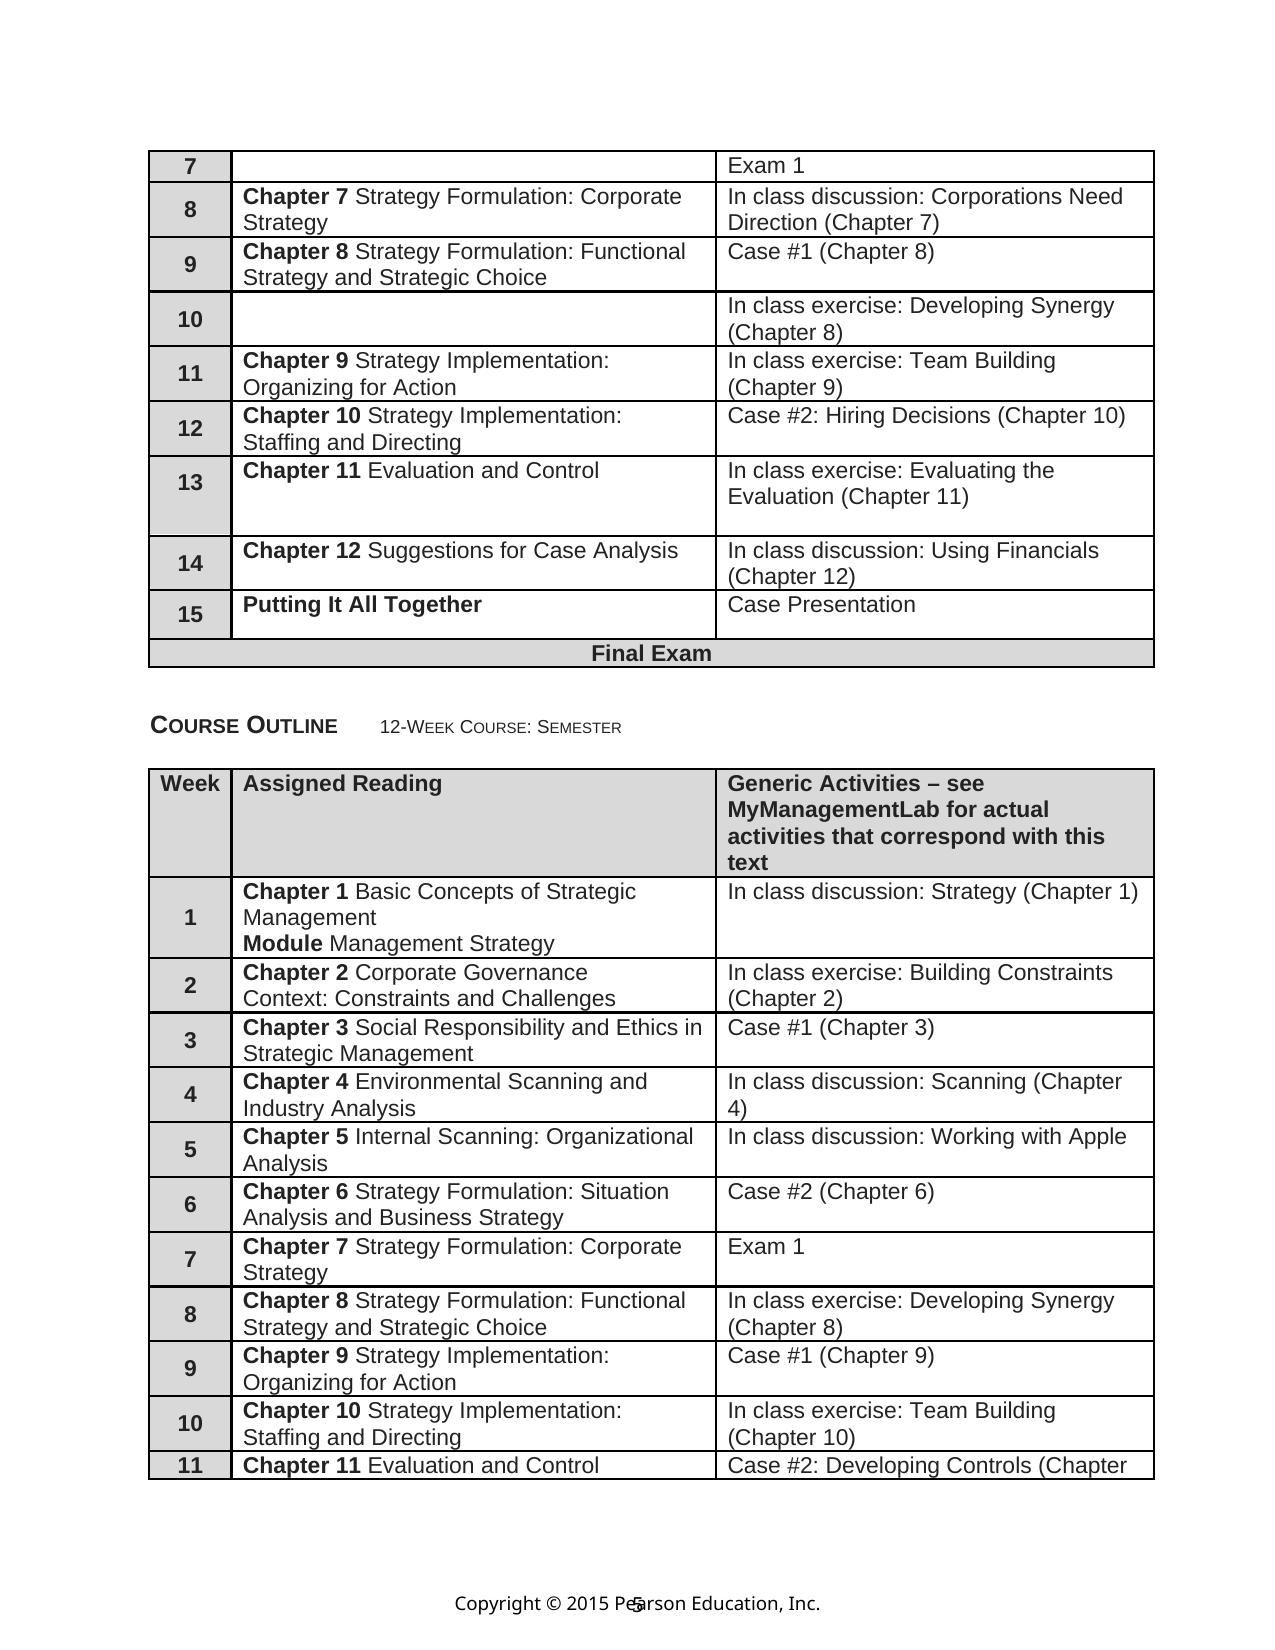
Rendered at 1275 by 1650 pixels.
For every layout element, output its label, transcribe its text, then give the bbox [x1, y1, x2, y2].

table_cell Chapter 4 Environmental Scanning and Industry Analysis [233, 1068, 715, 1121]
table_cell [233, 293, 715, 345]
table_cell Chapter 8 Strategy Formulation: Functional Strategy and Strategic Choice [233, 238, 715, 290]
table_cell 5 [150, 1123, 230, 1176]
table_cell 7 [150, 152, 230, 181]
table_header Week [150, 770, 230, 876]
table_cell Chapter 11 Evaluation and Control [233, 457, 715, 534]
table_cell Exam 1 [717, 1233, 1153, 1285]
table_cell In class exercise: Building Constraints (Chapter 2) [717, 959, 1153, 1011]
table_cell In class exercise: Team Building (Chapter 10) [717, 1397, 1153, 1450]
table_cell 11 [150, 1452, 230, 1478]
table_cell Exam 1 [717, 152, 1153, 181]
table_cell Chapter 6 Strategy Formulation: Situation Analysis and Business Strategy [233, 1178, 715, 1231]
table_cell In class discussion: Using Financials (Chapter 12) [717, 537, 1153, 589]
text Course Outline 12-Week Course: Semester [150, 710, 1125, 739]
table_cell Case #2 (Chapter 6) [717, 1178, 1153, 1231]
table_cell In class discussion: Corporations Need Direction (Chapter 7) [717, 183, 1153, 236]
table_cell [717, 1452, 1153, 1478]
table_cell Case #1 (Chapter 8) [717, 238, 1153, 290]
table_cell 10 [150, 1397, 230, 1450]
table_cell Chapter 10 Strategy Implementation: Staffing and Directing [233, 1397, 715, 1450]
table_cell 10 [150, 293, 230, 345]
table_cell Putting It All Together [233, 591, 715, 638]
table_cell 9 [150, 1342, 230, 1395]
table_cell Case #1 (Chapter 3) [717, 1014, 1153, 1066]
table_cell 14 [150, 537, 230, 589]
table_cell Chapter 9 Strategy Implementation: Organizing for Action [233, 1342, 715, 1395]
table_cell 13 [150, 457, 230, 534]
table_cell Chapter 12 Suggestions for Case Analysis [233, 537, 715, 589]
table_cell In class discussion: Strategy (Chapter 1) [717, 878, 1153, 957]
table_cell Chapter 9 Strategy Implementation: Organizing for Action [233, 347, 715, 400]
table_cell 9 [150, 238, 230, 290]
table_cell Case #2: Hiring Decisions (Chapter 10) [717, 402, 1153, 455]
table_cell 1 [150, 878, 230, 957]
table_header Generic Activities – see MyManagementLab for actual activities that correspond with this text [717, 770, 1153, 876]
table_cell Chapter 8 Strategy Formulation: Functional Strategy and Strategic Choice [233, 1288, 715, 1340]
table_cell 8 [150, 183, 230, 236]
table_cell Chapter 2 Corporate Governance Context: Constraints and Challenges [233, 959, 715, 1011]
table_cell Chapter 10 Strategy Implementation: Staffing and Directing [233, 402, 715, 455]
table_cell 4 [150, 1068, 230, 1121]
table_cell 12 [150, 402, 230, 455]
table_cell Final Exam [150, 640, 1153, 666]
table_cell Chapter 3 Social Responsibility and Ethics in Strategic Management [233, 1014, 715, 1066]
table_cell [233, 152, 715, 181]
table_cell In class exercise: Team Building (Chapter 9) [717, 347, 1153, 400]
table_header Assigned Reading [233, 770, 715, 876]
table_cell Chapter 1 Basic Concepts of Strategic Management Module Management Strategy [233, 878, 715, 957]
table_cell 3 [150, 1014, 230, 1066]
table_cell Case #1 (Chapter 9) [717, 1342, 1153, 1395]
table_cell 6 [150, 1178, 230, 1231]
table_cell In class discussion: Working with Apple [717, 1123, 1153, 1176]
table_cell Chapter 7 Strategy Formulation: Corporate Strategy [233, 1233, 715, 1285]
table_cell Chapter 5 Internal Scanning: Organizational Analysis [233, 1123, 715, 1176]
table_cell In class exercise: Evaluating the Evaluation (Chapter 11) [717, 457, 1153, 534]
table_cell Case Presentation [717, 591, 1153, 638]
table_cell Chapter 7 Strategy Formulation: Corporate Strategy [233, 183, 715, 236]
table_cell 11 [150, 347, 230, 400]
table_cell 15 [150, 591, 230, 638]
table_cell In class exercise: Developing Synergy (Chapter 8) [717, 1288, 1153, 1340]
table_cell 2 [150, 959, 230, 1011]
table_cell In class discussion: Scanning (Chapter 4) [717, 1068, 1153, 1121]
table_cell In class exercise: Developing Synergy (Chapter 8) [717, 293, 1153, 345]
table_cell 8 [150, 1288, 230, 1340]
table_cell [233, 1452, 715, 1478]
table_cell 7 [150, 1233, 230, 1285]
